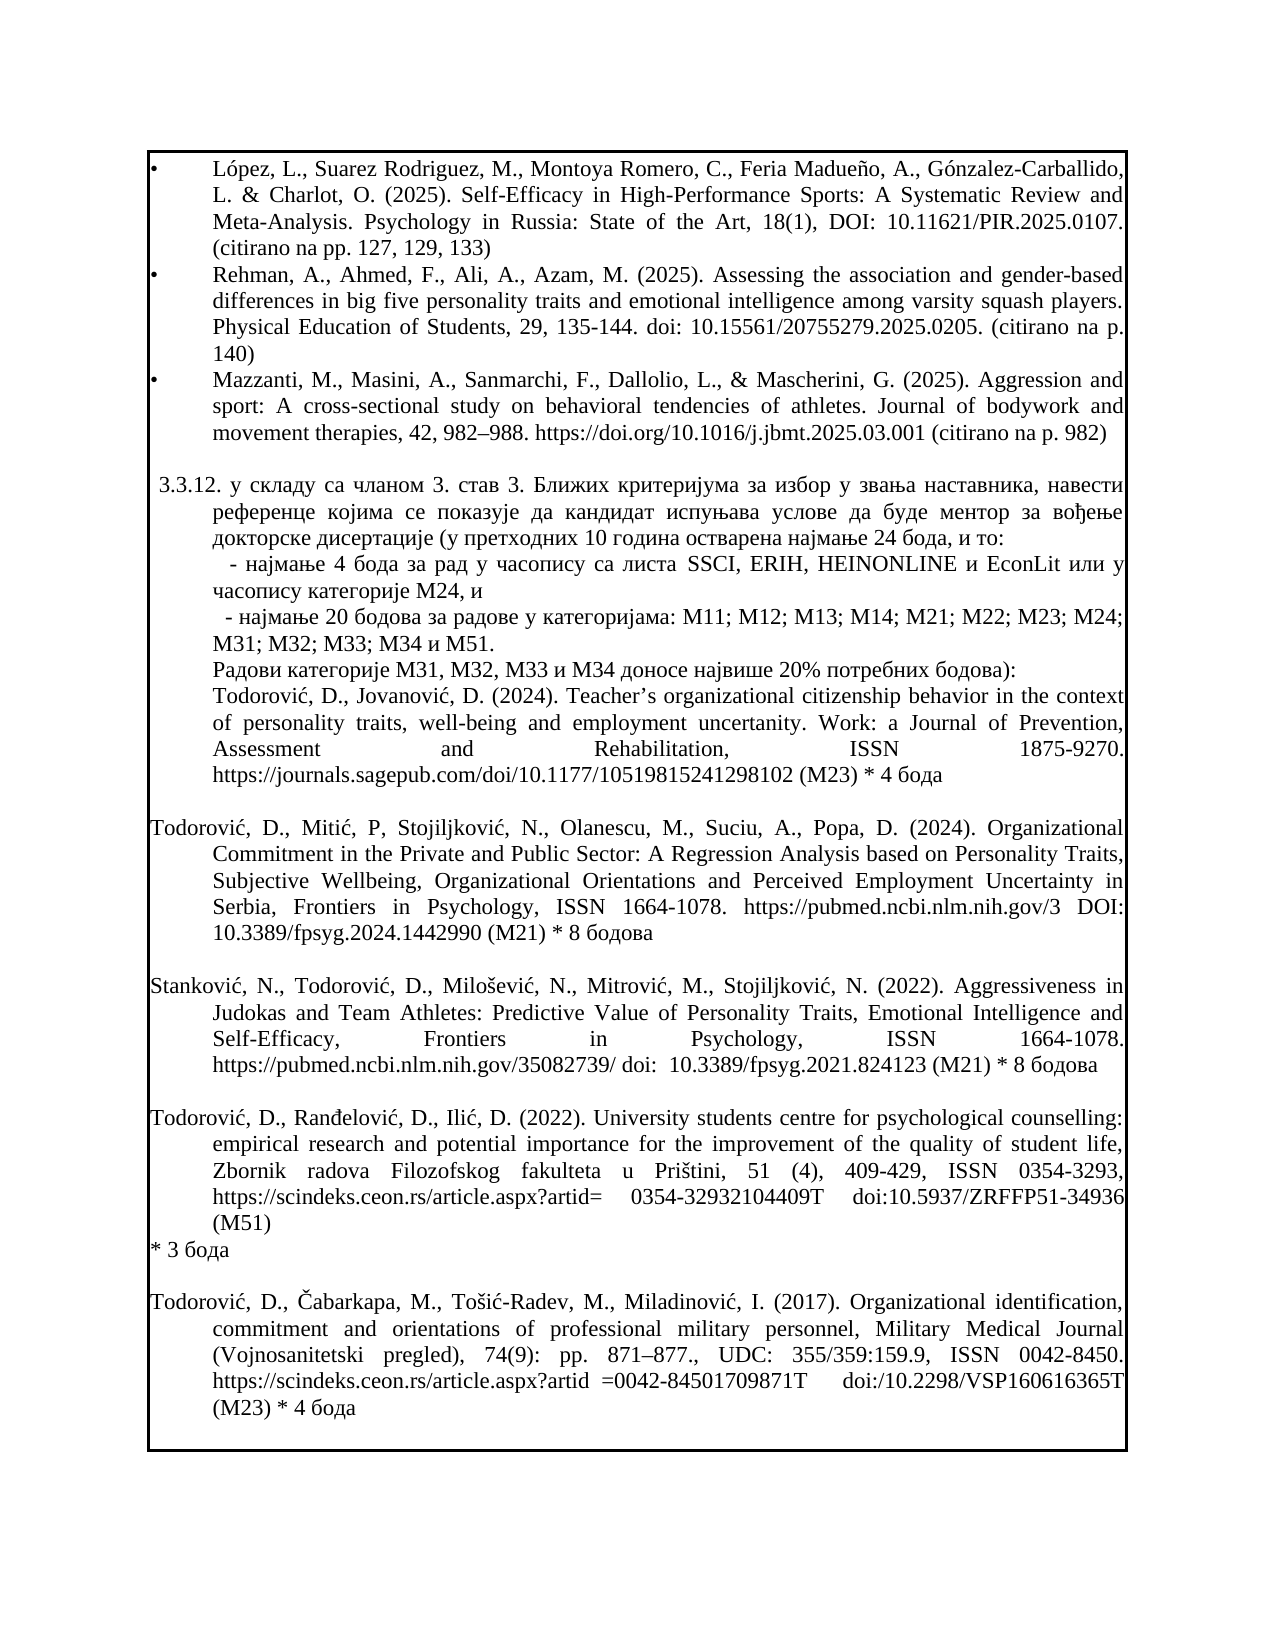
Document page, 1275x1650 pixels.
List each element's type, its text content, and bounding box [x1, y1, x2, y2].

text Todorović, D., Čabarkapa, M., Tošić-Radev, M., Miladinović, I. (2017). Organizational identification, commitment and orientations of professional military personnel, Military Medical Journal (Vojnosanitetski pregled), 74(9): pp. 871–877., UDC: 355/359:159.9, ISSN 0042-8450. https://scindeks.ceon.rs/article.aspx?artid =0042-84501709871T doi:/10.2298/VSP160616365T (M23) * 4 бода [150, 1288, 1125, 1420]
text Todorović, D., Ranđelović, D., Ilić, D. (2022). University students centre for psychological counselling: empirical research and potential importance for the improvement of the quality of student life, Zbornik radova Filozofskog fakulteta u Prištini, 51 (4), 409-429, ISSN 0354-3293, https://scindeks.ceon.rs/article.aspx?artid= 0354-32932104409T doi:10.5937/ZRFFP51-34936 (M51) [150, 1104, 1125, 1236]
text 3.3.12. у складу са чланом 3. став 3. Ближих критеријума за избор у звања наставника, навести референце којима се показује да кандидат испуњава услове да буде ментор за вођење докторске дисертације (у претходних 10 година остварена најмање 24 бода, и то: [150, 471, 1125, 551]
text - најмање 4 бода за рад у часопису са листа SSCI, ERIH, HEINONLINE и EconLit или у часопису категорије M24, и [150, 551, 1125, 603]
text • Rehman, A., Ahmed, F., Ali, A., Azam, M. (2025). Assessing the association and gender-based differences in big five personality traits and emotional intelligence among varsity squash players. Physical Education of Students, 29, 135-144. doi: 10.15561/20755279.2025.0205. (citirano na p. 140) [150, 261, 1125, 366]
text Todorović, D., Mitić, P, Stojiljković, N., Olanescu, M., Suciu, A., Popa, D. (2024). Organizational Commitment in the Private and Public Sector: A Regression Analysis based on Personality Traits, Subjective Wellbeing, Organizational Orientations and Perceived Employment Uncertainty in Serbia, Frontiers in Psychology, ISSN 1664-1078. https://pubmed.ncbi.nlm.nih.gov/3 DOI: 10.3389/fpsyg.2024.1442990 (M21) * 8 бодова [150, 814, 1125, 946]
text Todorović, D., Jovanović, D. (2024). Teacher’s organizational citizenship behavior in the context of personality traits, well-being and employment uncertanity. Work: a Journal of Prevention, Assessment and Rehabilitation, ISSN 1875-9270. https://journals.sagepub.com/doi/10.1177/10519815241298102 (M23) * 4 бода [150, 682, 1125, 788]
text * 3 бода [150, 1236, 1125, 1262]
text • López, L., Suarez Rodriguez, M., Montoya Romero, C., Feria Madueño, A., Gónzalez-Carballido, L. & Charlot, O. (2025). Self-Efficacy in High-Performance Sports: A Systematic Review and Meta-Analysis. Psychology in Russia: State of the Art, 18(1), DOI: 10.11621/PIR.2025.0107. (citirano na pp. 127, 129, 133) [150, 153, 1125, 261]
text - најмање 20 бодова за радове у категоријама: M11; M12; M13; M14; M21; M22; M23; M24; M31; M32; M33; M34 и M51. [150, 603, 1125, 656]
text • Mazzanti, M., Masini, A., Sanmarchi, F., Dallolio, L., & Mascherini, G. (2025). Aggression and sport: A cross-sectional study on behavioral tendencies of athletes. Journal of bodywork and movement therapies, 42, 982–988. https://doi.org/10.1016/j.jbmt.2025.03.001 (citirano na p. 982) [150, 366, 1125, 445]
text Радови категорије М31, М32, М33 и М34 доносе највише 20% потребних бодова): [150, 656, 1125, 682]
text Stanković, N., Todorović, D., Milošević, N., Mitrović, M., Stojiljković, N. (2022). Aggressiveness in Judokas and Team Athletes: Predictive Value of Personality Traits, Emotional Intelligence and Self-Efficacy, Frontiers in Psychology, ISSN 1664-1078. https://pubmed.ncbi.nlm.nih.gov/35082739/ doi: 10.3389/fpsyg.2021.824123 (M21) * 8 бодова [150, 972, 1125, 1078]
